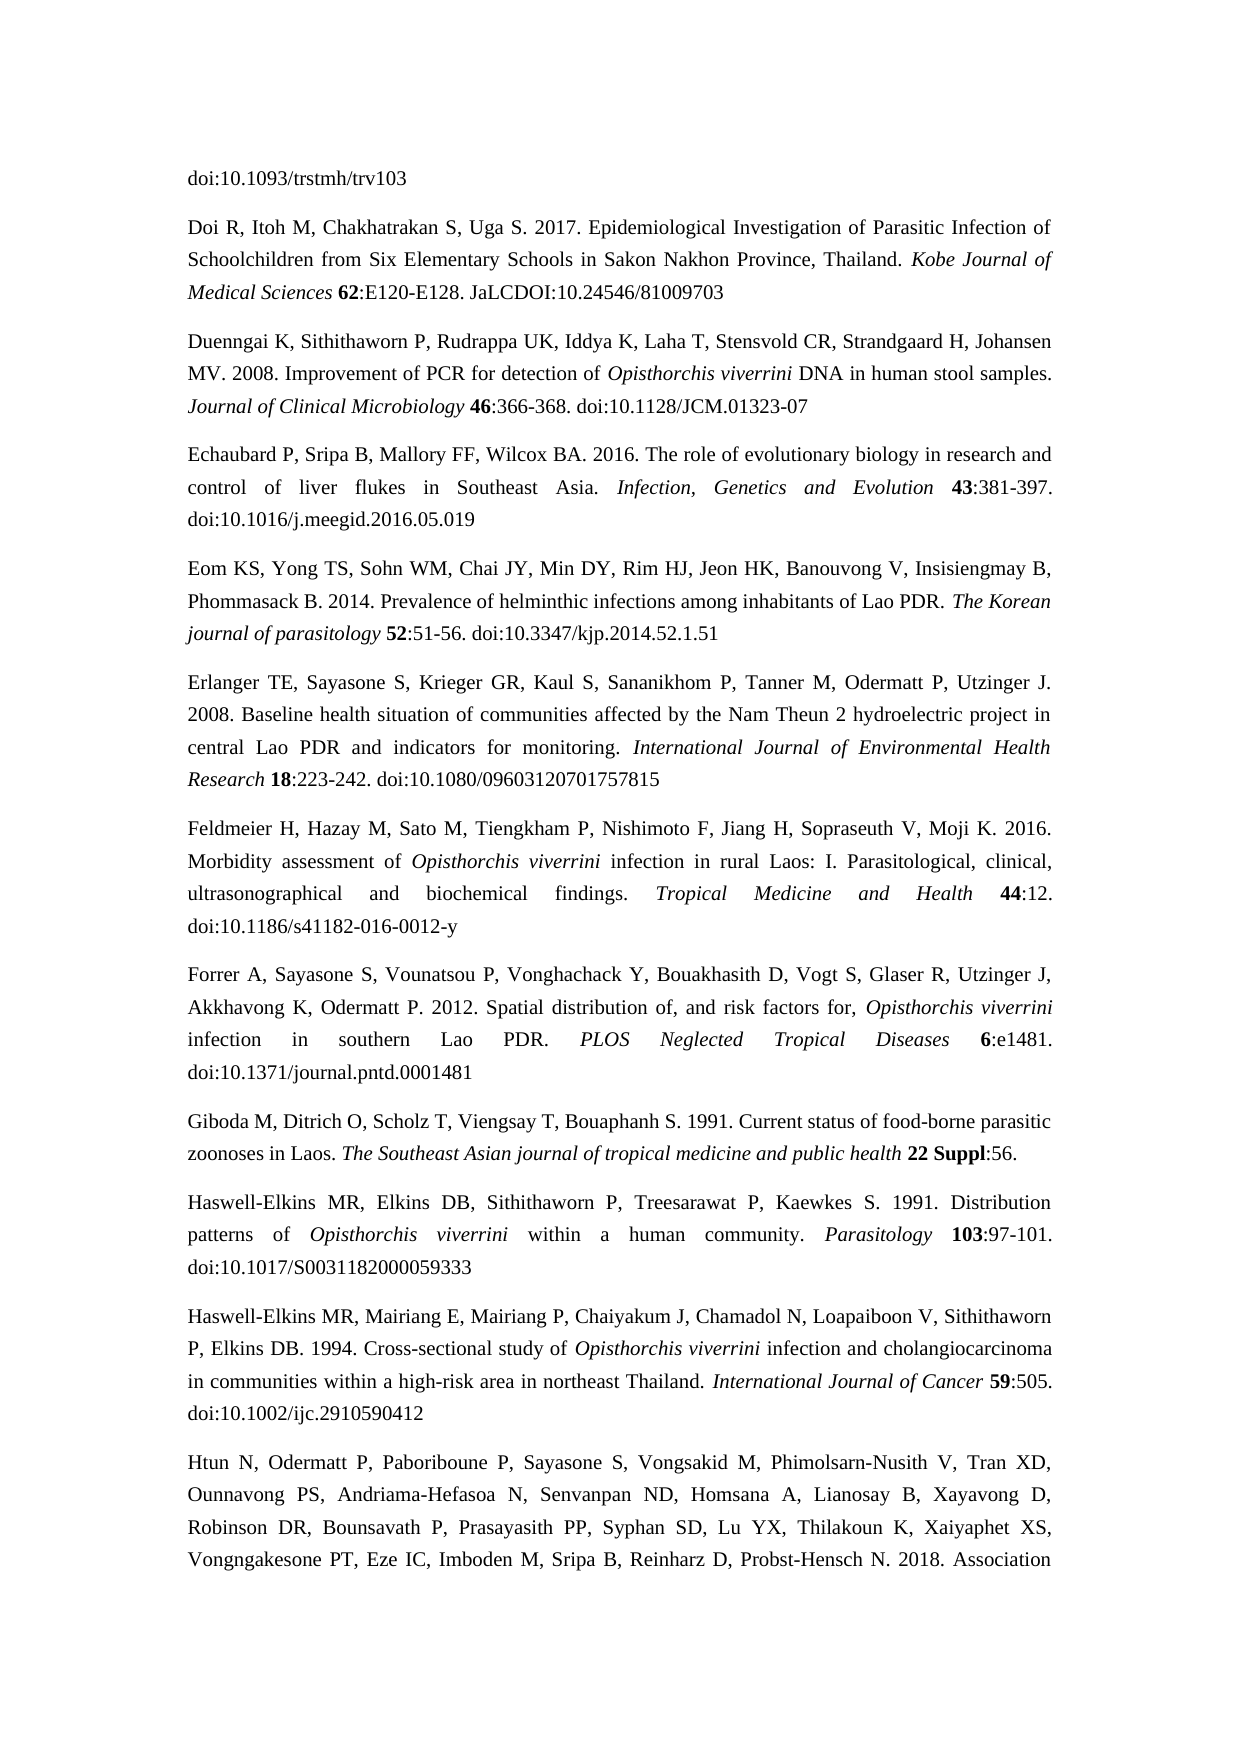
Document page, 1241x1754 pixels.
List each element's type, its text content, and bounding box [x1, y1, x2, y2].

text Doi R, Itoh M, Chakhatrakan S, Uga S. 2017. Epidemiological Investigation of Parasitic Infection of Schoolchildren from Six Elementary Schools in Sakon Nakhon Province, Thailand. Kobe Journal of Medical Sciences 62:E120-E128. JaLCDOI:10.24546/81009703 [187, 211, 1053, 308]
text Giboda M, Ditrich O, Scholz T, Viengsay T, Bouaphanh S. 1991. Current status of food-borne parasitic zoonoses in Laos. The Southeast Asian journal of tropical medicine and public health 22 Suppl:56. [187, 1104, 1053, 1169]
text Echaubard P, Sripa B, Mallory FF, Wilcox BA. 2016. The role of evolutionary biology in research and control of liver flukes in Southeast Asia. Infection, Genetics and Evolution 43:381-397. doi:10.1016/j.meegid.2016.05.019 [187, 438, 1053, 536]
text Haswell-Elkins MR, Mairiang E, Mairiang P, Chaiyakum J, Chamadol N, Loapaiboon V, Sithithaworn P, Elkins DB. 1994. Cross-sectional study of Opisthorchis viverrini infection and cholangiocarcinoma in communities within a high-risk area in northeast Thailand. International Journal of Cancer 59:505. doi:10.1002/ijc.2910590412 [187, 1299, 1053, 1429]
text Feldmeier H, Hazay M, Sato M, Tiengkham P, Nishimoto F, Jiang H, Sopraseuth V, Moji K. 2016. Morbidity assessment of Opisthorchis viverrini infection in rural Laos: I. Parasitological, clinical, ultrasonographical and biochemical findings. Tropical Medicine and Health 44:12. doi:10.1186/s41182-016-0012-y [187, 812, 1053, 942]
text Eom KS, Yong TS, Sohn WM, Chai JY, Min DY, Rim HJ, Jeon HK, Banouvong V, Insisiengmay B, Phommasack B. 2014. Prevalence of helminthic infections among inhabitants of Lao PDR. The Korean journal of parasitology 52:51-56. doi:10.3347/kjp.2014.52.1.51 [187, 552, 1053, 649]
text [187, 162, 1053, 194]
text Erlanger TE, Sayasone S, Krieger GR, Kaul S, Sananikhom P, Tanner M, Odermatt P, Utzinger J. 2008. Baseline health situation of communities affected by the Nam Theun 2 hydroelectric project in central Lao PDR and indicators for monitoring. International Journal of Environmental Health Research 18:223-242. doi:10.1080/09603120701757815 [187, 666, 1053, 796]
text Duenngai K, Sithithaworn P, Rudrappa UK, Iddya K, Laha T, Stensvold CR, Strandgaard H, Johansen MV. 2008. Improvement of PCR for detection of Opisthorchis viverrini DNA in human stool samples. Journal of Clinical Microbiology 46:366-368. doi:10.1128/JCM.01323-07 [187, 324, 1053, 422]
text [187, 1446, 1053, 1576]
text Haswell-Elkins MR, Elkins DB, Sithithaworn P, Treesarawat P, Kaewkes S. 1991. Distribution patterns of Opisthorchis viverrini within a human community. Parasitology 103:97-101. doi:10.1017/S0031182000059333 [187, 1186, 1053, 1283]
text Forrer A, Sayasone S, Vounatsou P, Vonghachack Y, Bouakhasith D, Vogt S, Glaser R, Utzinger J, Akkhavong K, Odermatt P. 2012. Spatial distribution of, and risk factors for, Opisthorchis viverrini infection in southern Lao PDR. PLOS Neglected Tropical Diseases 6:e1481. doi:10.1371/journal.pntd.0001481 [187, 958, 1053, 1088]
